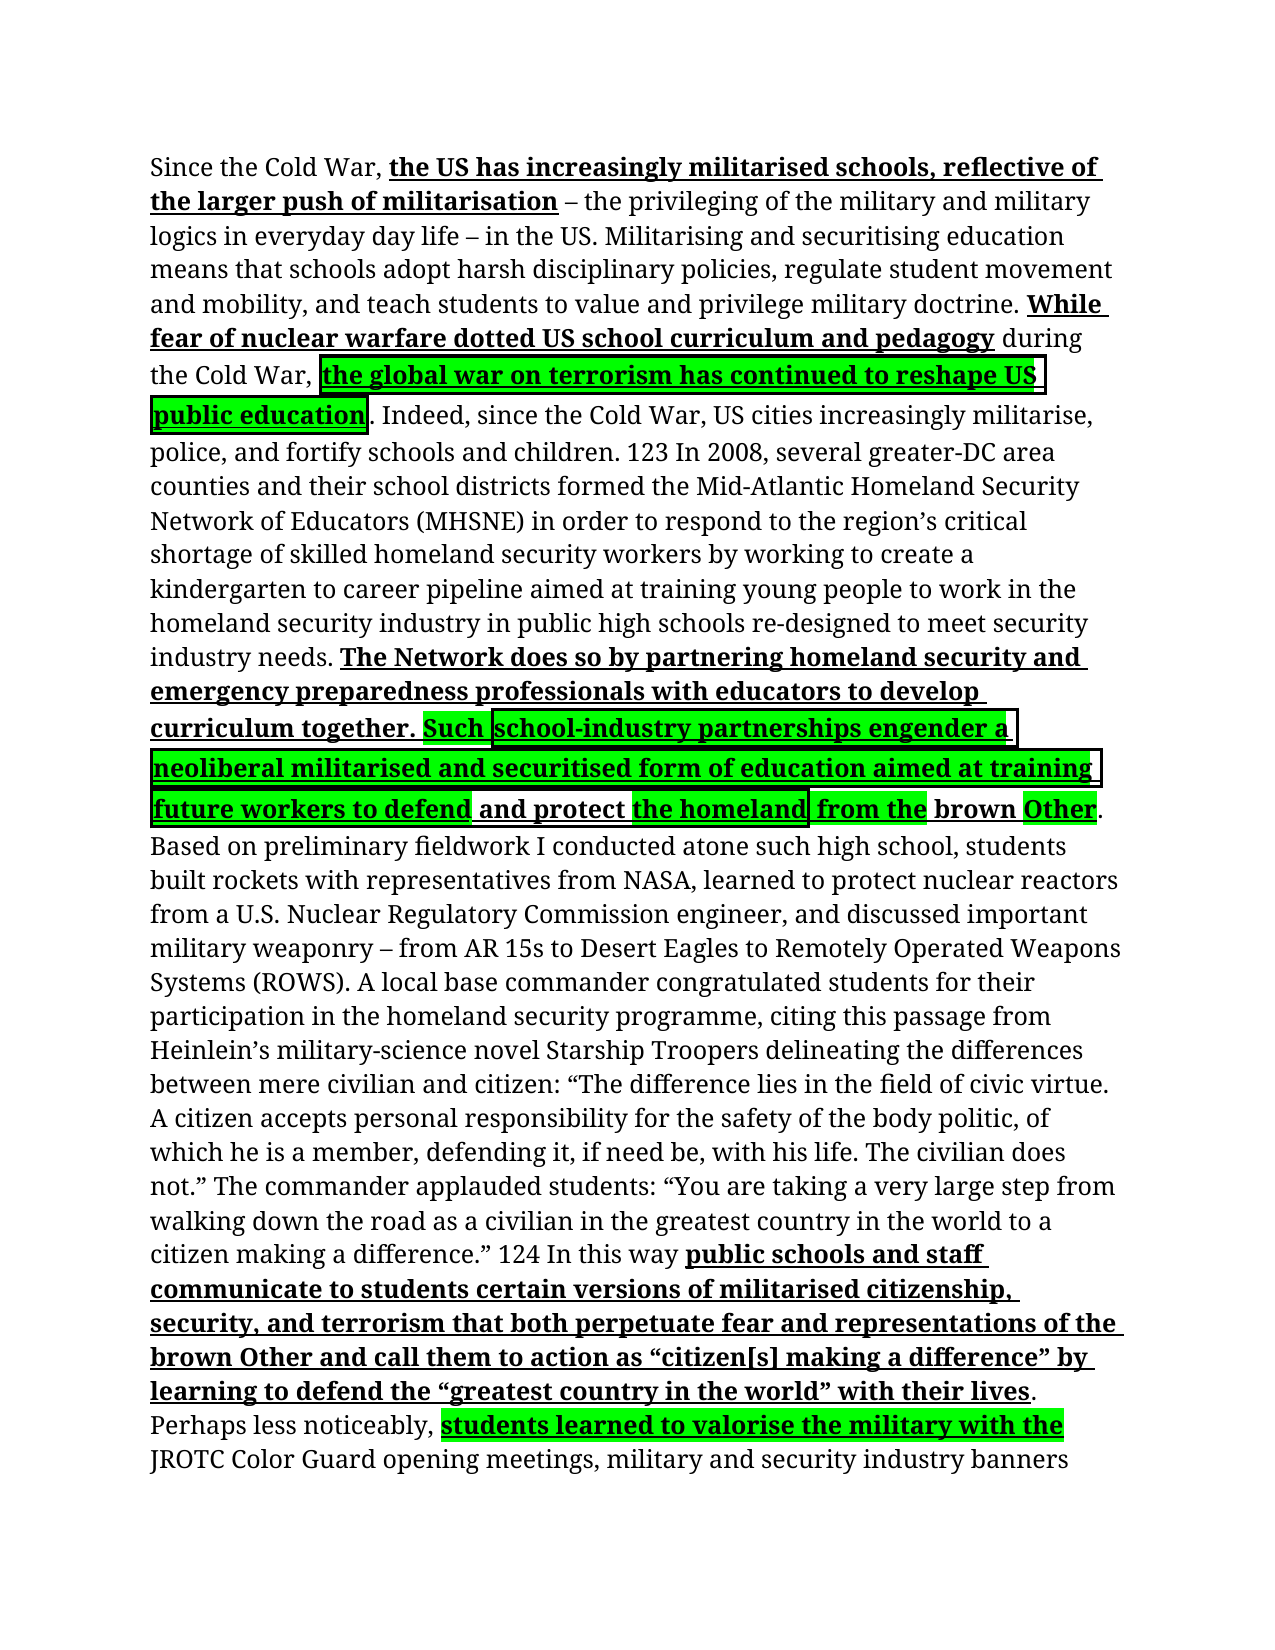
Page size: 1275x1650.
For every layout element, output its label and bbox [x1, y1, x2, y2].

text [150, 150, 1125, 1476]
